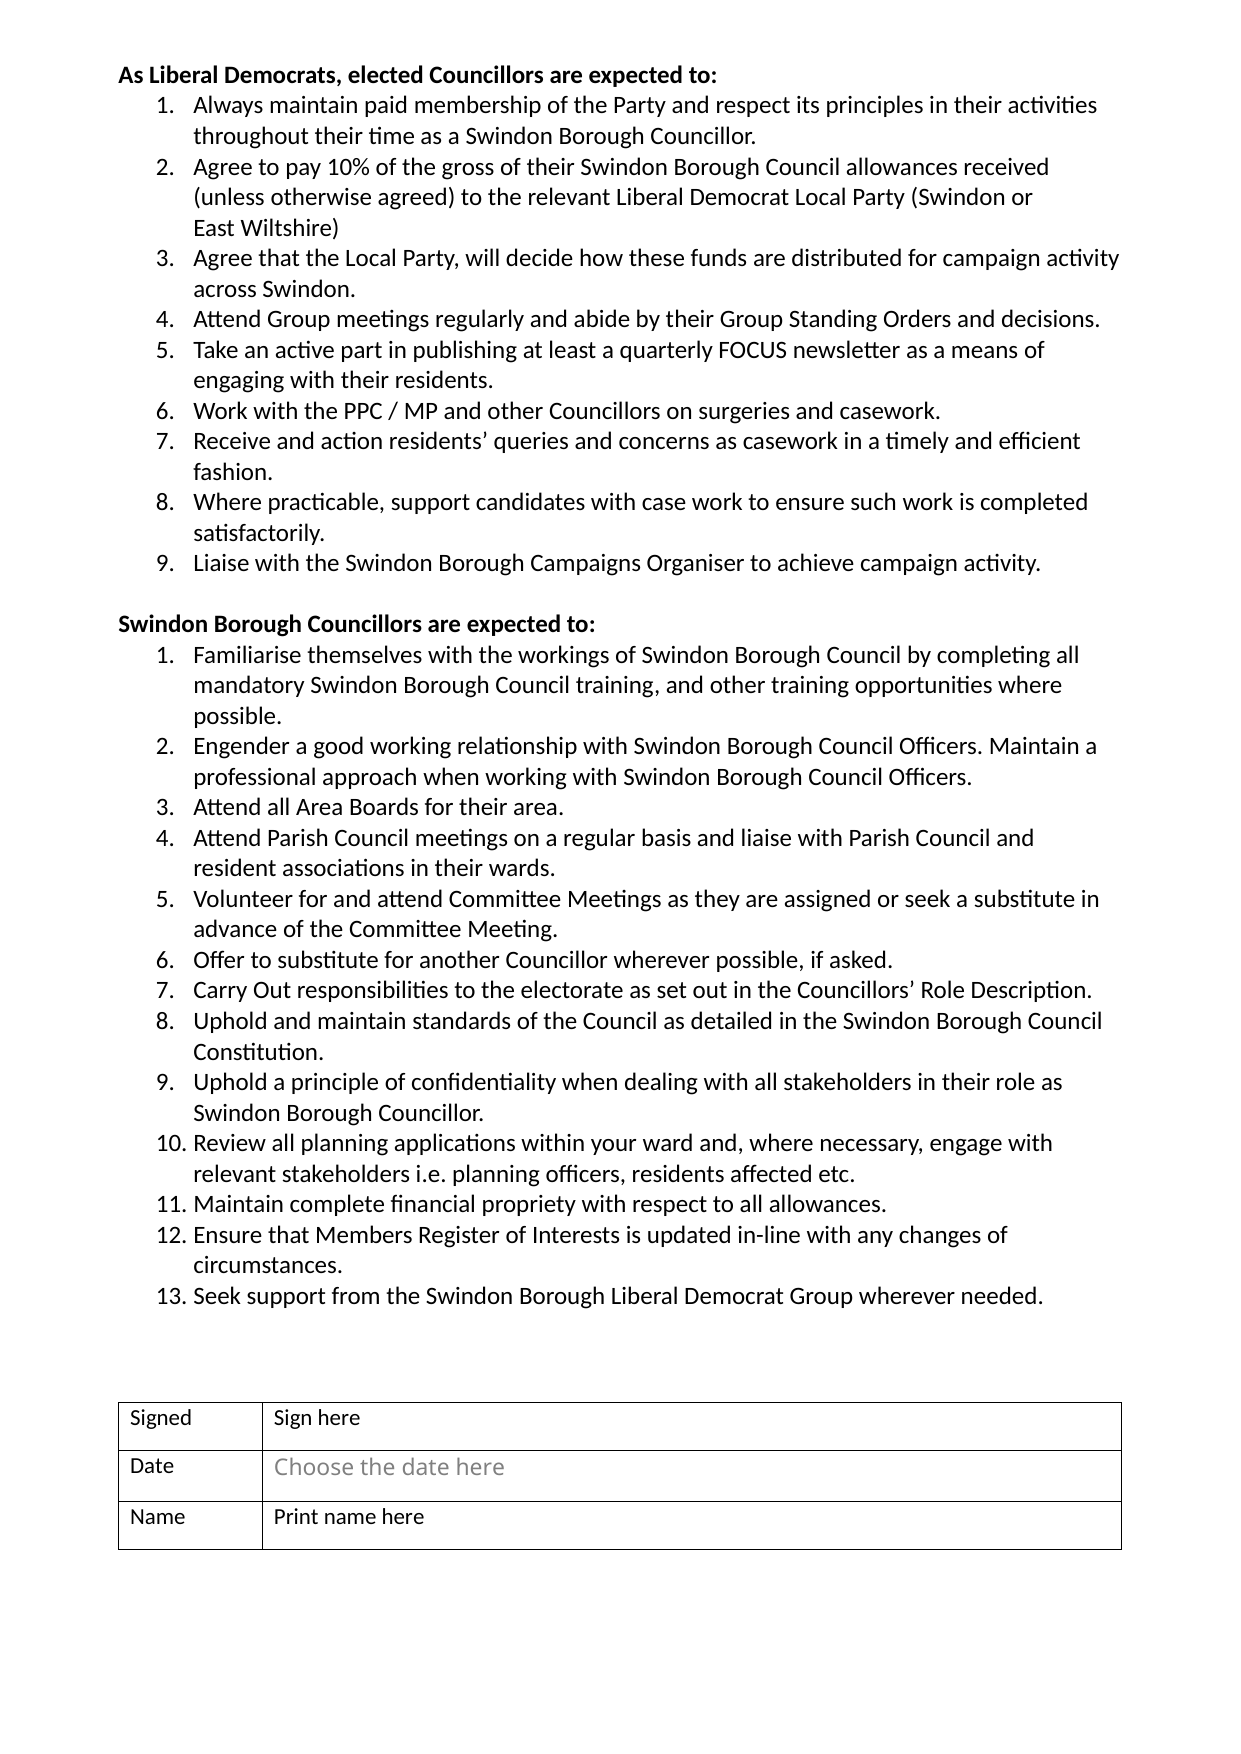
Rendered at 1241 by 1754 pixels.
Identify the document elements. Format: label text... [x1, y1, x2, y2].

list Carry Out responsibilities to the electorate as set out in the Councillors’ Role Description. [156, 975, 1122, 1005]
list Liaise with the Swindon Borough Campaigns Organiser to achieve campaign activity. [156, 547, 1122, 578]
list Uphold a principle of confidentiality when dealing with all stakeholders in their role as Swindon Borough Councillor. [156, 1066, 1122, 1127]
list Offer to substitute for another Councillor wherever possible, if asked. [156, 944, 1122, 975]
list Engender a good working relationship with Swindon Borough Council Officers. Maintain a professional approach when working with Swindon Borough Council Officers. [156, 731, 1122, 792]
list Review all planning applications within your ward and, where necessary, engage with relevant stakeholders i.e. planning officers, residents affected etc. [156, 1127, 1122, 1188]
text Swindon Borough Councillors are expected to: [118, 608, 1122, 639]
table_header Signed [119, 1403, 262, 1450]
list Work with the PPC / MP and other Councillors on surgeries and casework. [156, 395, 1122, 425]
list Attend Parish Council meetings on a regular basis and liaise with Parish Council and resident associations in their wards. [156, 822, 1122, 883]
list Attend Group meetings regularly and abide by their Group Standing Orders and decisions. [156, 303, 1122, 334]
list Agree to pay 10% of the gross of their Swindon Borough Council allowances received (unless otherwise agreed) to the relevant Liberal Democrat Local Party (Swindon or East Wiltshire) [156, 151, 1122, 242]
list Uphold and maintain standards of the Council as detailed in the Swindon Borough Council Constitution. [156, 1005, 1122, 1066]
text As Liberal Democrats, elected Councillors are expected to: [118, 59, 1122, 89]
list Where practicable, support candidates with case work to ensure such work is completed satisfactorily. [156, 486, 1122, 547]
list Maintain complete financial propriety with respect to all allowances. [156, 1188, 1122, 1219]
list Always maintain paid membership of the Party and respect its principles in their activities throughout their time as a Swindon Borough Councillor. [156, 89, 1122, 151]
list Seek support from the Swindon Borough Liberal Democrat Group wherever needed. [156, 1280, 1122, 1310]
list Attend all Area Boards for their area. [156, 792, 1122, 822]
list Agree that the Local Party, will decide how these funds are distributed for campaign activity across Swindon. [156, 242, 1122, 303]
list Ensure that Members Register of Interests is updated in-line with any changes of circumstances. [156, 1219, 1122, 1280]
list Take an active part in publishing at least a quarterly FOCUS newsletter as a means of engaging with their residents. [156, 334, 1122, 395]
list Receive and action residents’ queries and concerns as casework in a timely and efficient fashion. [156, 425, 1122, 486]
table_cell Name [119, 1502, 262, 1549]
list Volunteer for and attend Committee Meetings as they are assigned or seek a substitute in advance of the Committee Meeting. [156, 883, 1122, 944]
list Familiarise themselves with the workings of Swindon Borough Council by completing all mandatory Swindon Borough Council training, and other training opportunities where possible. [156, 639, 1122, 731]
table_cell Date [119, 1451, 262, 1501]
